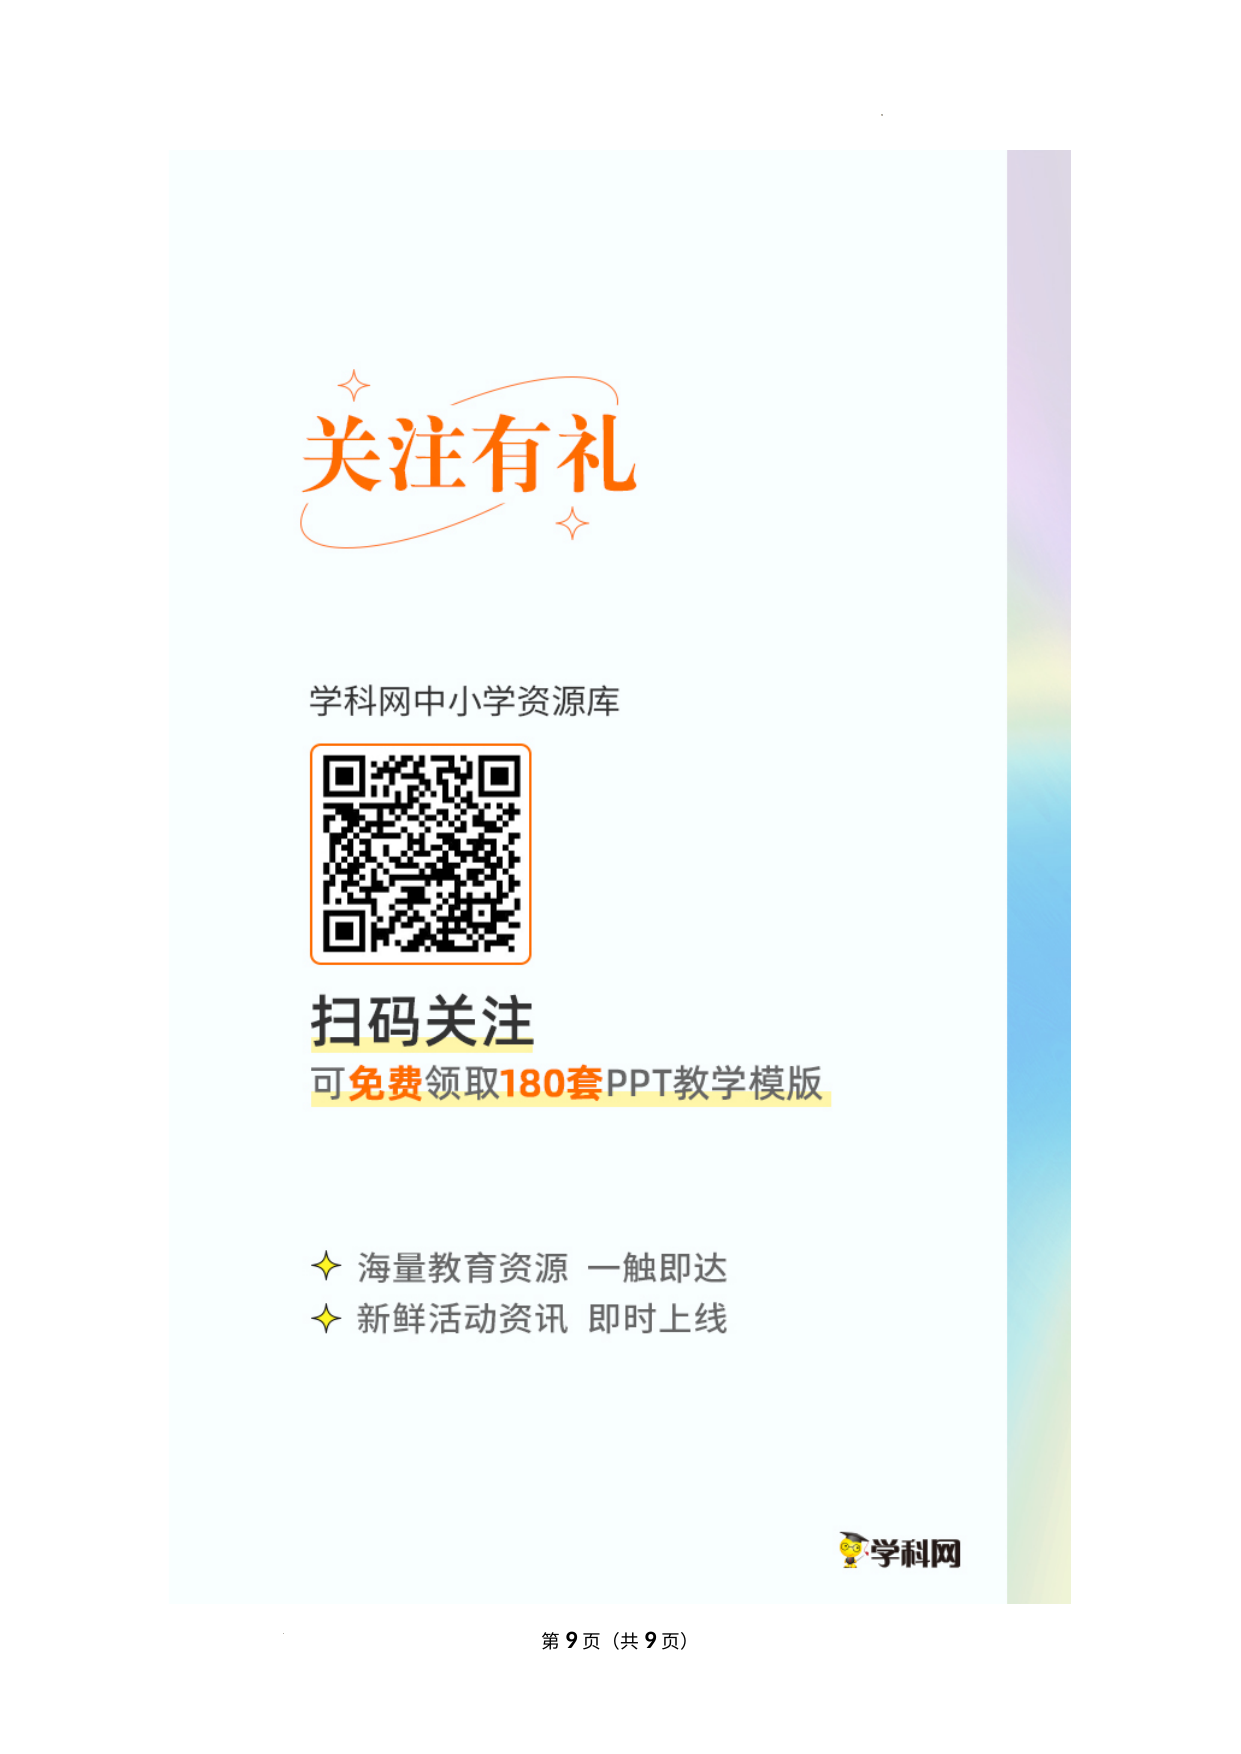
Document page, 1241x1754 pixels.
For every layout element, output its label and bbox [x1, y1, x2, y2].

picture [168, 150, 1071, 1604]
